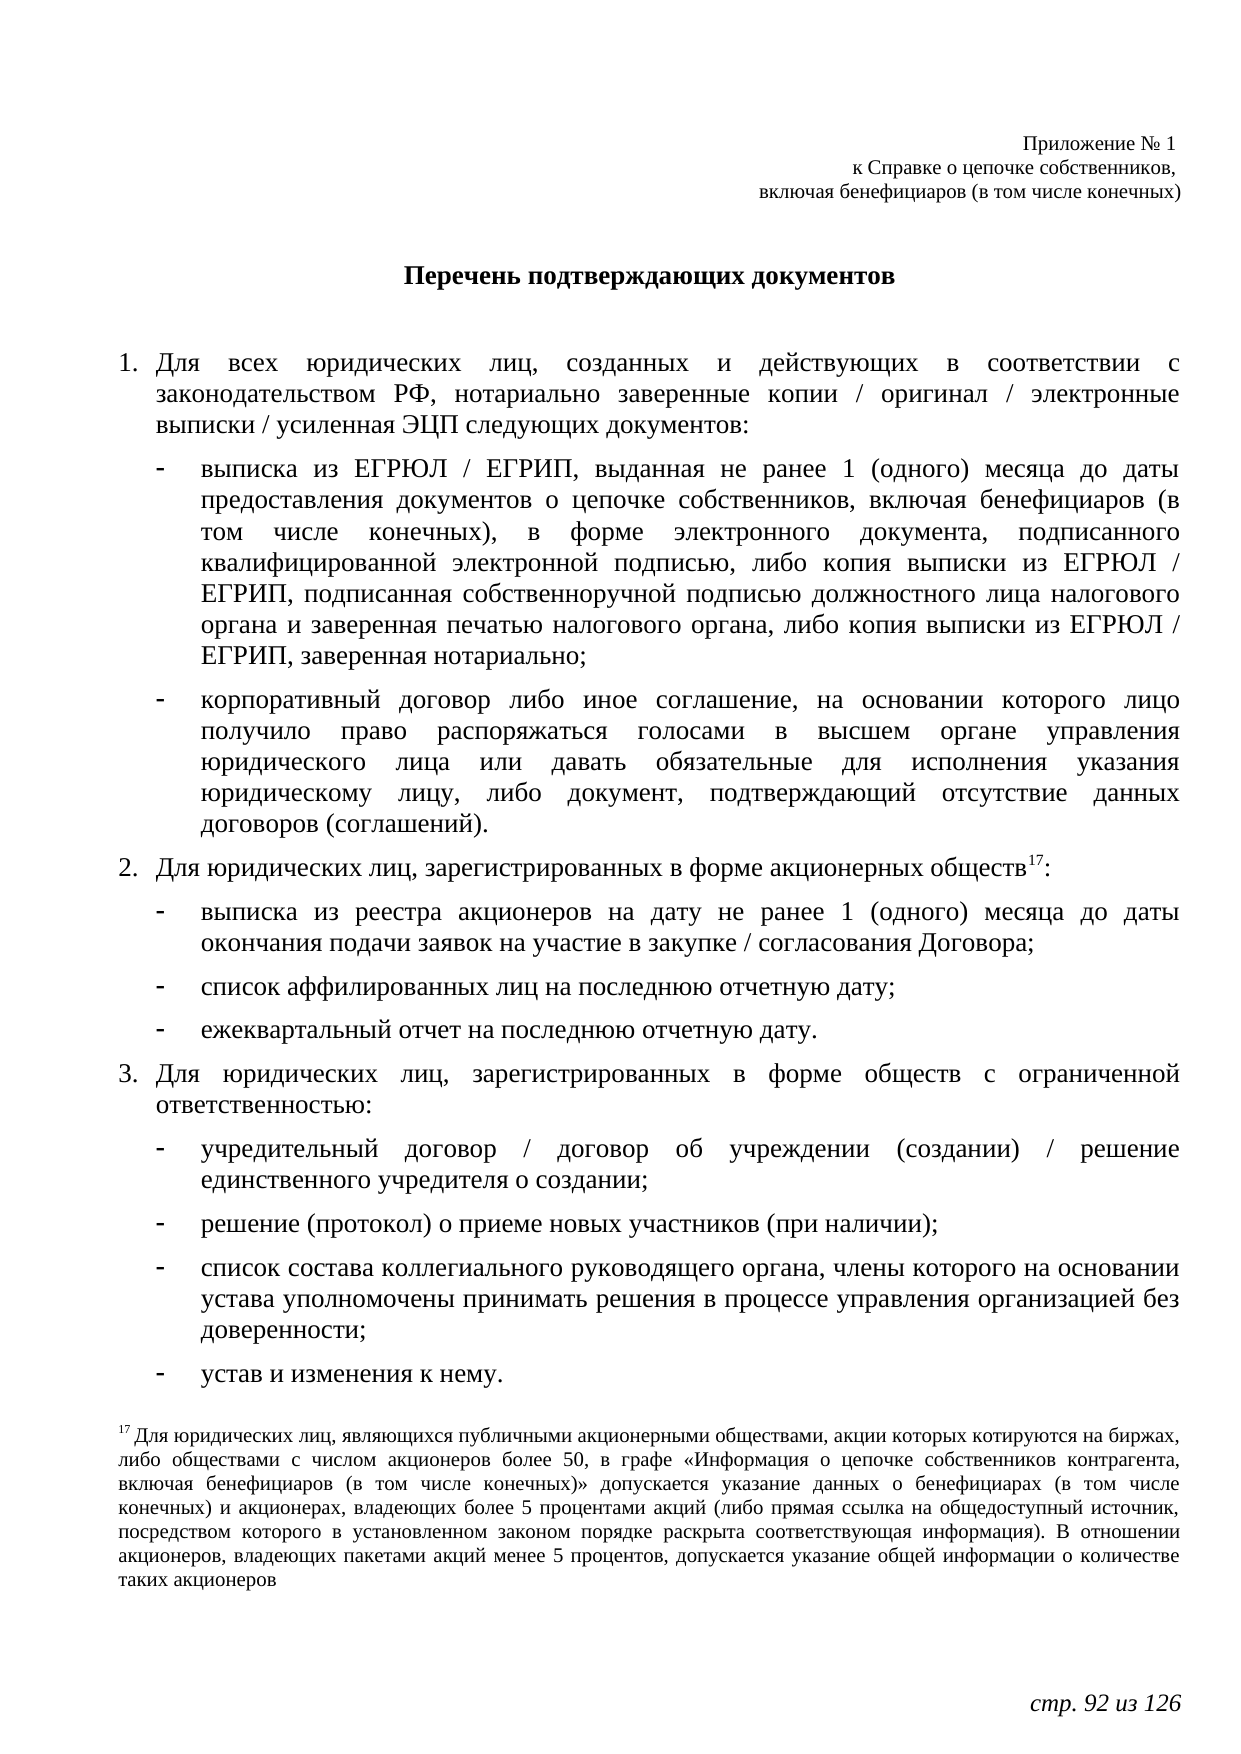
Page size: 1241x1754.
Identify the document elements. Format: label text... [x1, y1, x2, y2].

list выписка из ЕГРЮЛ / ЕГРИП, выданная не ранее 1 (одного) месяца до даты предоставления документов о цепочке собственников, включая бенефициаров (в том числе конечных), в форме электронного документа, подписанного квалифицированной электронной подписью, либо копия выписки из ЕГРЮЛ / ЕГРИП, подписанная собственноручной подписью должностного лица налогового органа и заверенная печатью налогового органа, либо копия выписки из ЕГРЮЛ / ЕГРИП, заверенная нотариально; [156, 452, 1181, 670]
list Для юридических лиц, зарегистрированных в форме акционерных обществ: [118, 851, 1181, 882]
list решение (протокол) о приеме новых участников (при наличии); [156, 1207, 1181, 1238]
list учредительный договор / договор об учреждении (создании) / решение единственного учредителя о создании; [156, 1132, 1181, 1194]
list ежеквартальный отчет на последнюю отчетную дату. [156, 1013, 1181, 1045]
list Для всех юридических лиц, созданных и действующих в соответствии с законодательством РФ, нотариально заверенные копии / оригинал / электронные выписки / усиленная ЭЦП следующих документов: [118, 346, 1181, 440]
text Перечень подтверждающих документов [118, 259, 1181, 290]
text Приложение № 1 к Справке о цепочке собственников, включая бенефициаров (в том числе конечных) [118, 131, 1181, 203]
list Для юридических лиц, зарегистрированных в форме обществ с ограниченной ответственностью: [118, 1057, 1181, 1119]
list корпоративный договор либо иное соглашение, на основании которого лицо получило право распоряжаться голосами в высшем органе управления юридического лица или давать обязательные для исполнения указания юридическому лицу, либо документ, подтверждающий отсутствие данных договоров (соглашений). [156, 683, 1181, 839]
list устав и изменения к нему. [156, 1357, 1181, 1388]
list выписка из реестра акционеров на дату не ранее 1 (одного) месяца до даты окончания подачи заявок на участие в закупке / согласования Договора; [156, 895, 1181, 957]
list список аффилированных лиц на последнюю отчетную дату; [156, 970, 1181, 1001]
